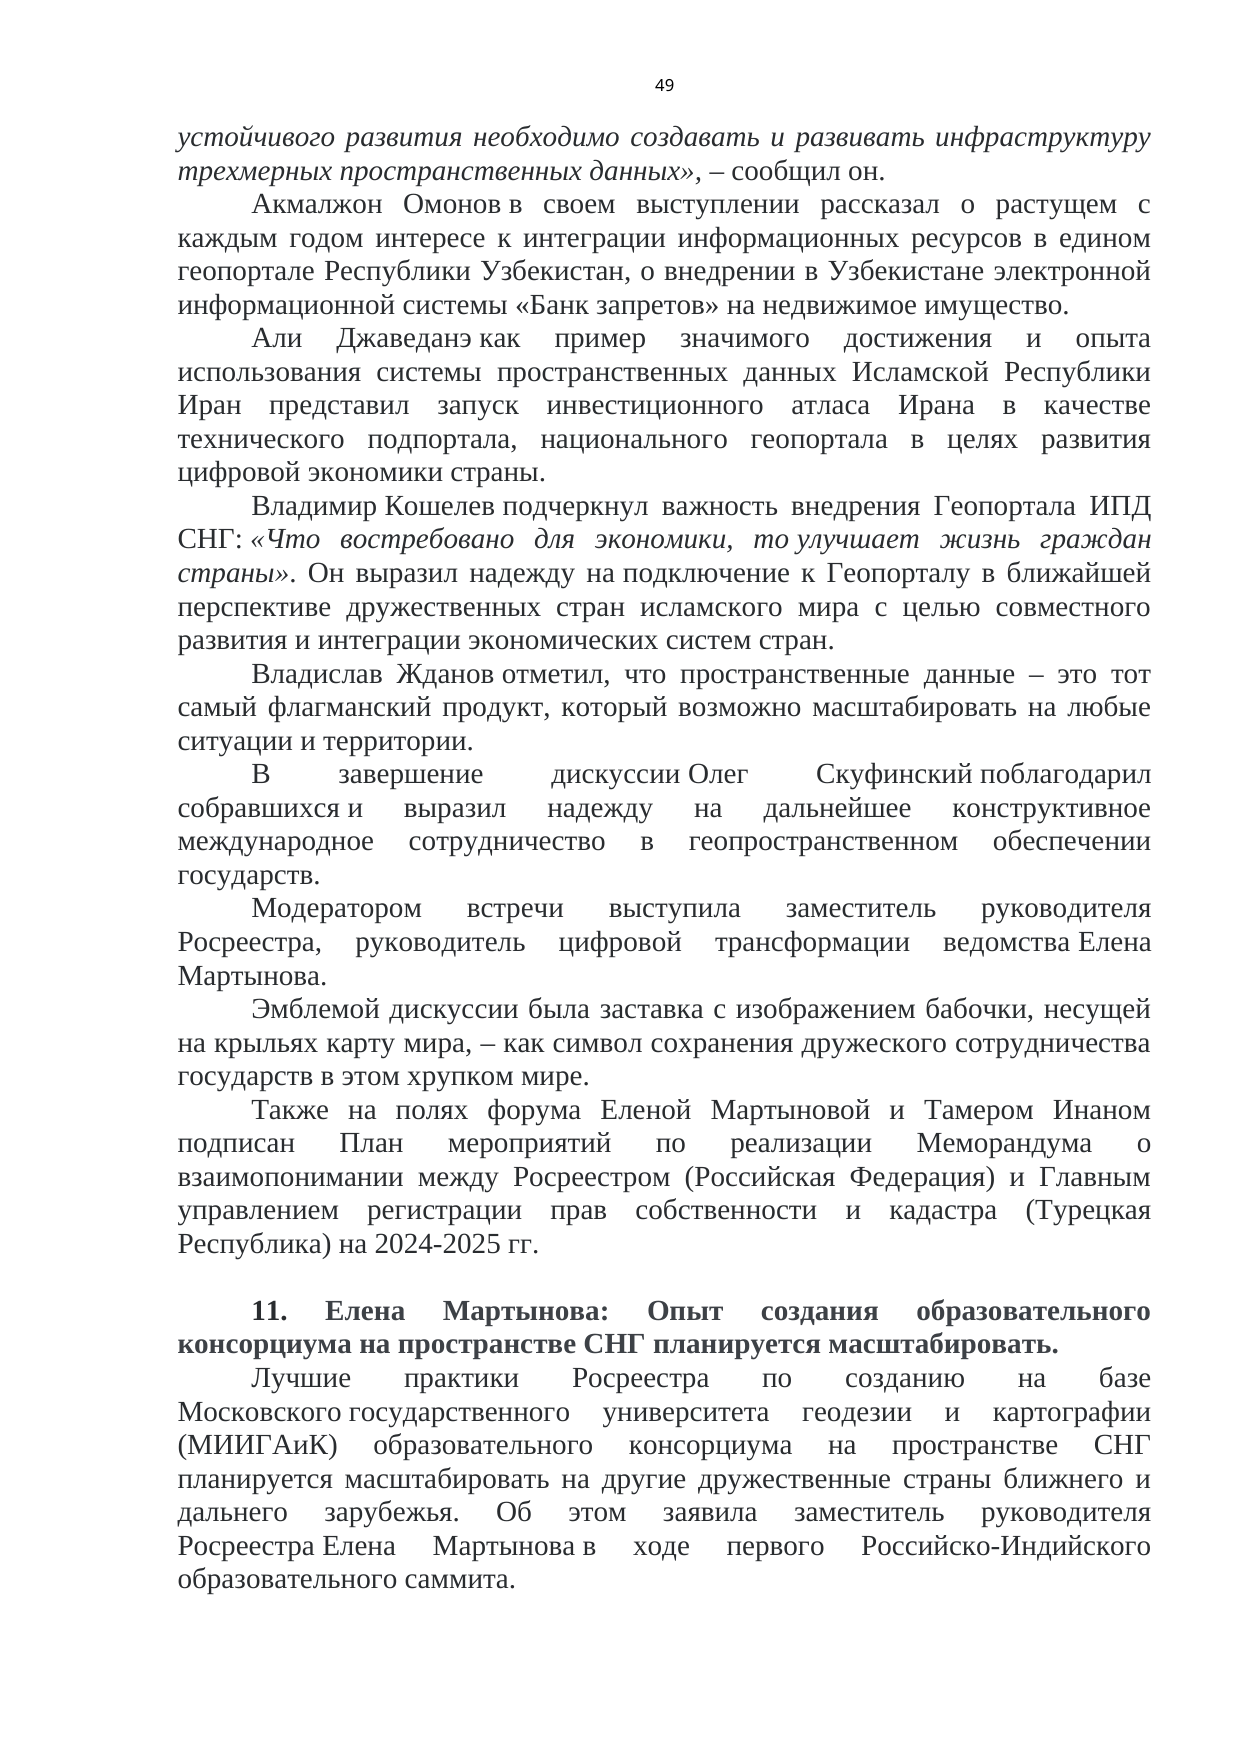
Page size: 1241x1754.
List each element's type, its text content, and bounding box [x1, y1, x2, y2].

text Владислав Жданов отметил, что пространственные данные – это тот самый флагманский продукт, который возможно масштабировать на любые ситуации и территории. [177, 656, 1152, 756]
text Акмалжон Омонов в своем выступлении рассказал о растущем с каждым годом интересе к интеграции информационных ресурсов в едином геопортале Республики Узбекистан, о внедрении в Узбекистане электронной информационной системы «Банк запретов» на недвижимое имущество. [177, 186, 1152, 320]
text 11. Елена Мартынова: Опыт создания образовательного консорциума на пространстве СНГ планируется масштабировать. [177, 1293, 1152, 1360]
text Также на полях форума Еленой Мартыновой и Тамером Инаном подписан План мероприятий по реализации Меморандума о взаимопонимании между Росреестром (Российская Федерация) и Главным управлением регистрации прав собственности и кадастра (Турецкая Республика) на 2024-2025 гг. [177, 1092, 1152, 1259]
text Владимир Кошелев подчеркнул важность внедрения Геопортала ИПД СНГ: «Что востребовано для экономики, то улучшает жизнь граждан страны». Он выразил надежду на подключение к Геопорталу в ближайшей перспективе дружественных стран исламского мира с целью совместного развития и интеграции экономических систем стран. [177, 488, 1152, 656]
text Лучшие практики Росреестра по созданию на базе Московского государственного университета геодезии и картографии (МИИГАиК) образовательного консорциума на пространстве СНГ планируется масштабировать на другие дружественные страны ближнего и дальнего зарубежья. Об этом заявила заместитель руководителя Росреестра Елена Мартынова в ходе первого Российско-Индийского образовательного саммита. [177, 1360, 1152, 1595]
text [177, 119, 1152, 186]
text Модератором встречи выступила заместитель руководителя Росреестра, руководитель цифровой трансформации ведомства Елена Мартынова. [177, 891, 1152, 991]
text Али Джаведанэ как пример значимого достижения и опыта использования системы пространственных данных Исламской Республики Иран представил запуск инвестиционного атласа Ирана в качестве технического подпортала, национального геопортала в целях развития цифровой экономики страны. [177, 320, 1152, 488]
text В завершение дискуссии Олег Скуфинский поблагодарил собравшихся и выразил надежду на дальнейшее конструктивное международное сотрудничество в геопространственном обеспечении государств. [177, 756, 1152, 891]
text Эмблемой дискуссии была заставка с изображением бабочки, несущей на крыльях карту мира, – как символ сохранения дружеского сотрудничества государств в этом хрупком мире. [177, 991, 1152, 1092]
